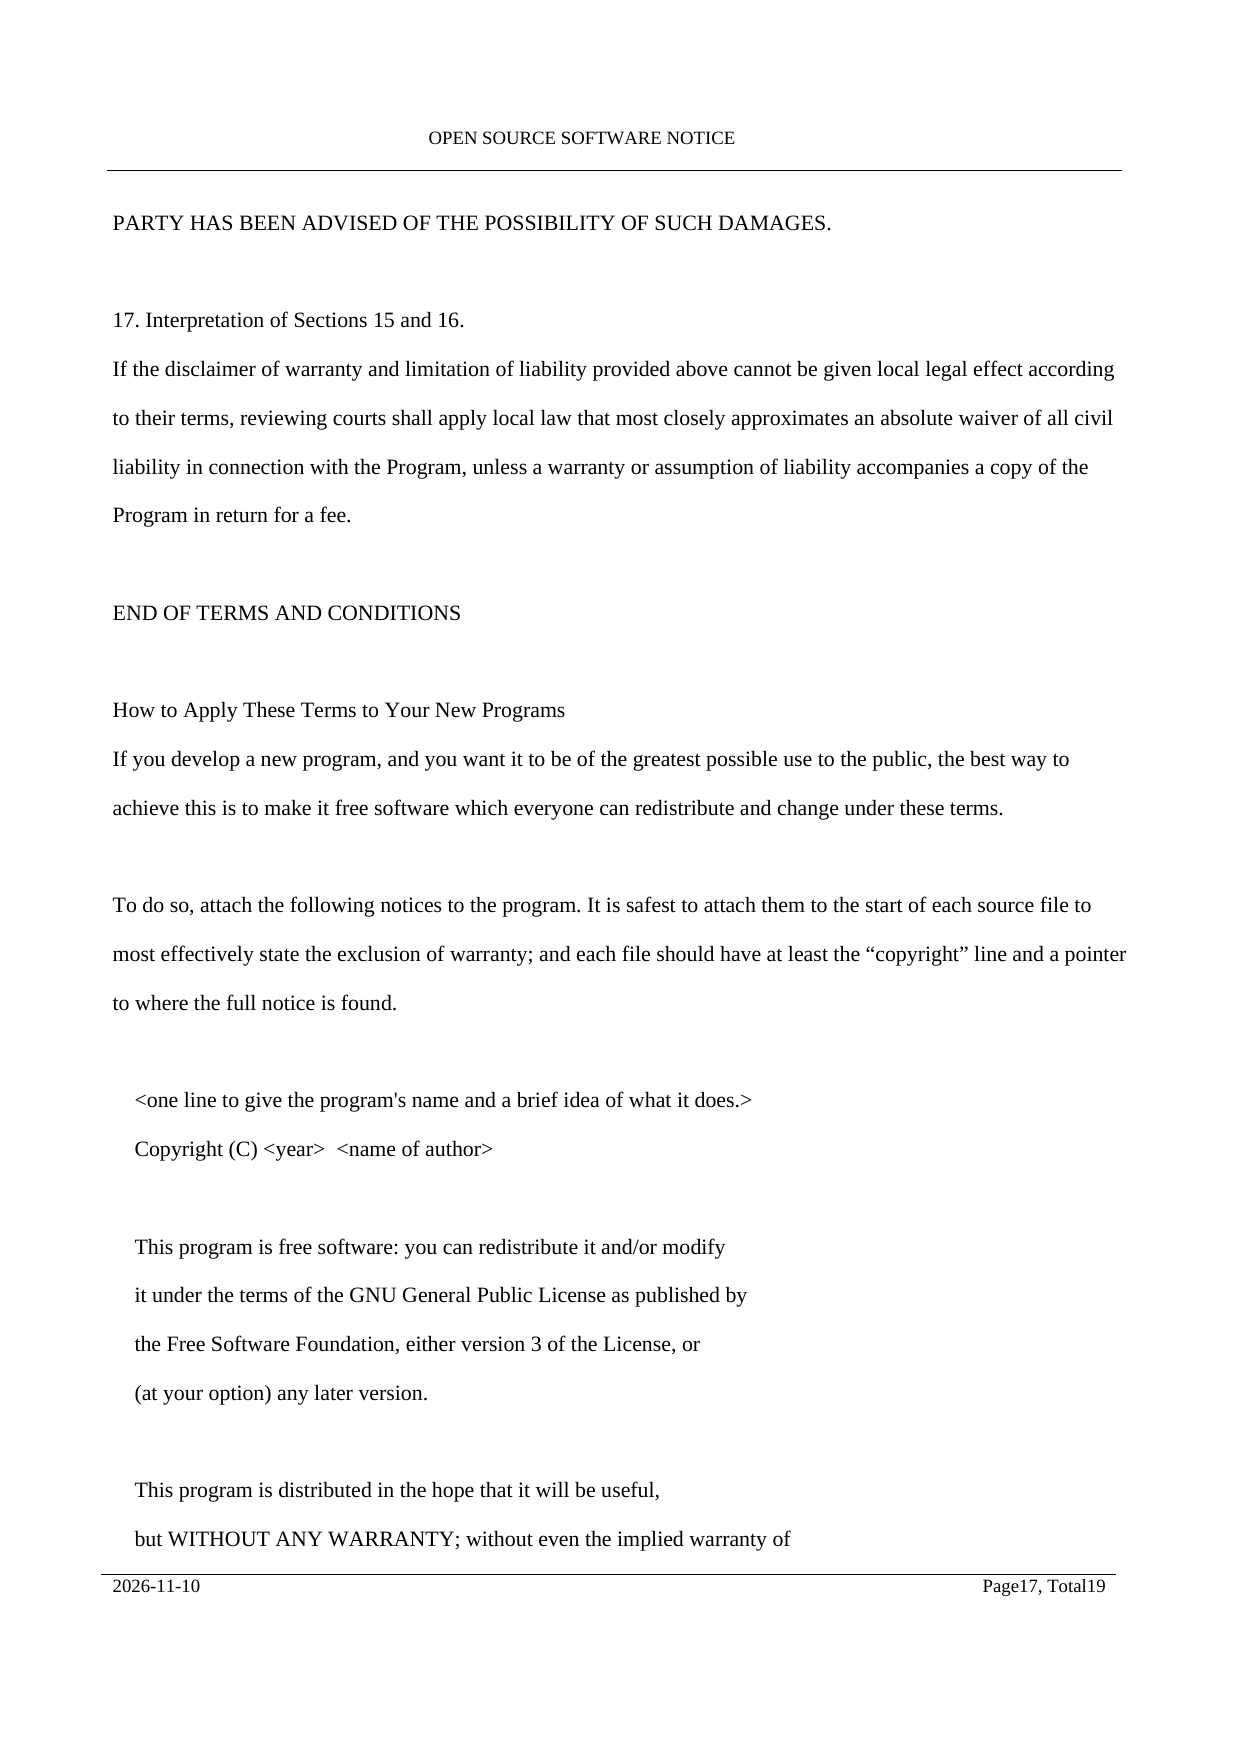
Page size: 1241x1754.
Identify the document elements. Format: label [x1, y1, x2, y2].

text [112, 206, 1128, 1555]
